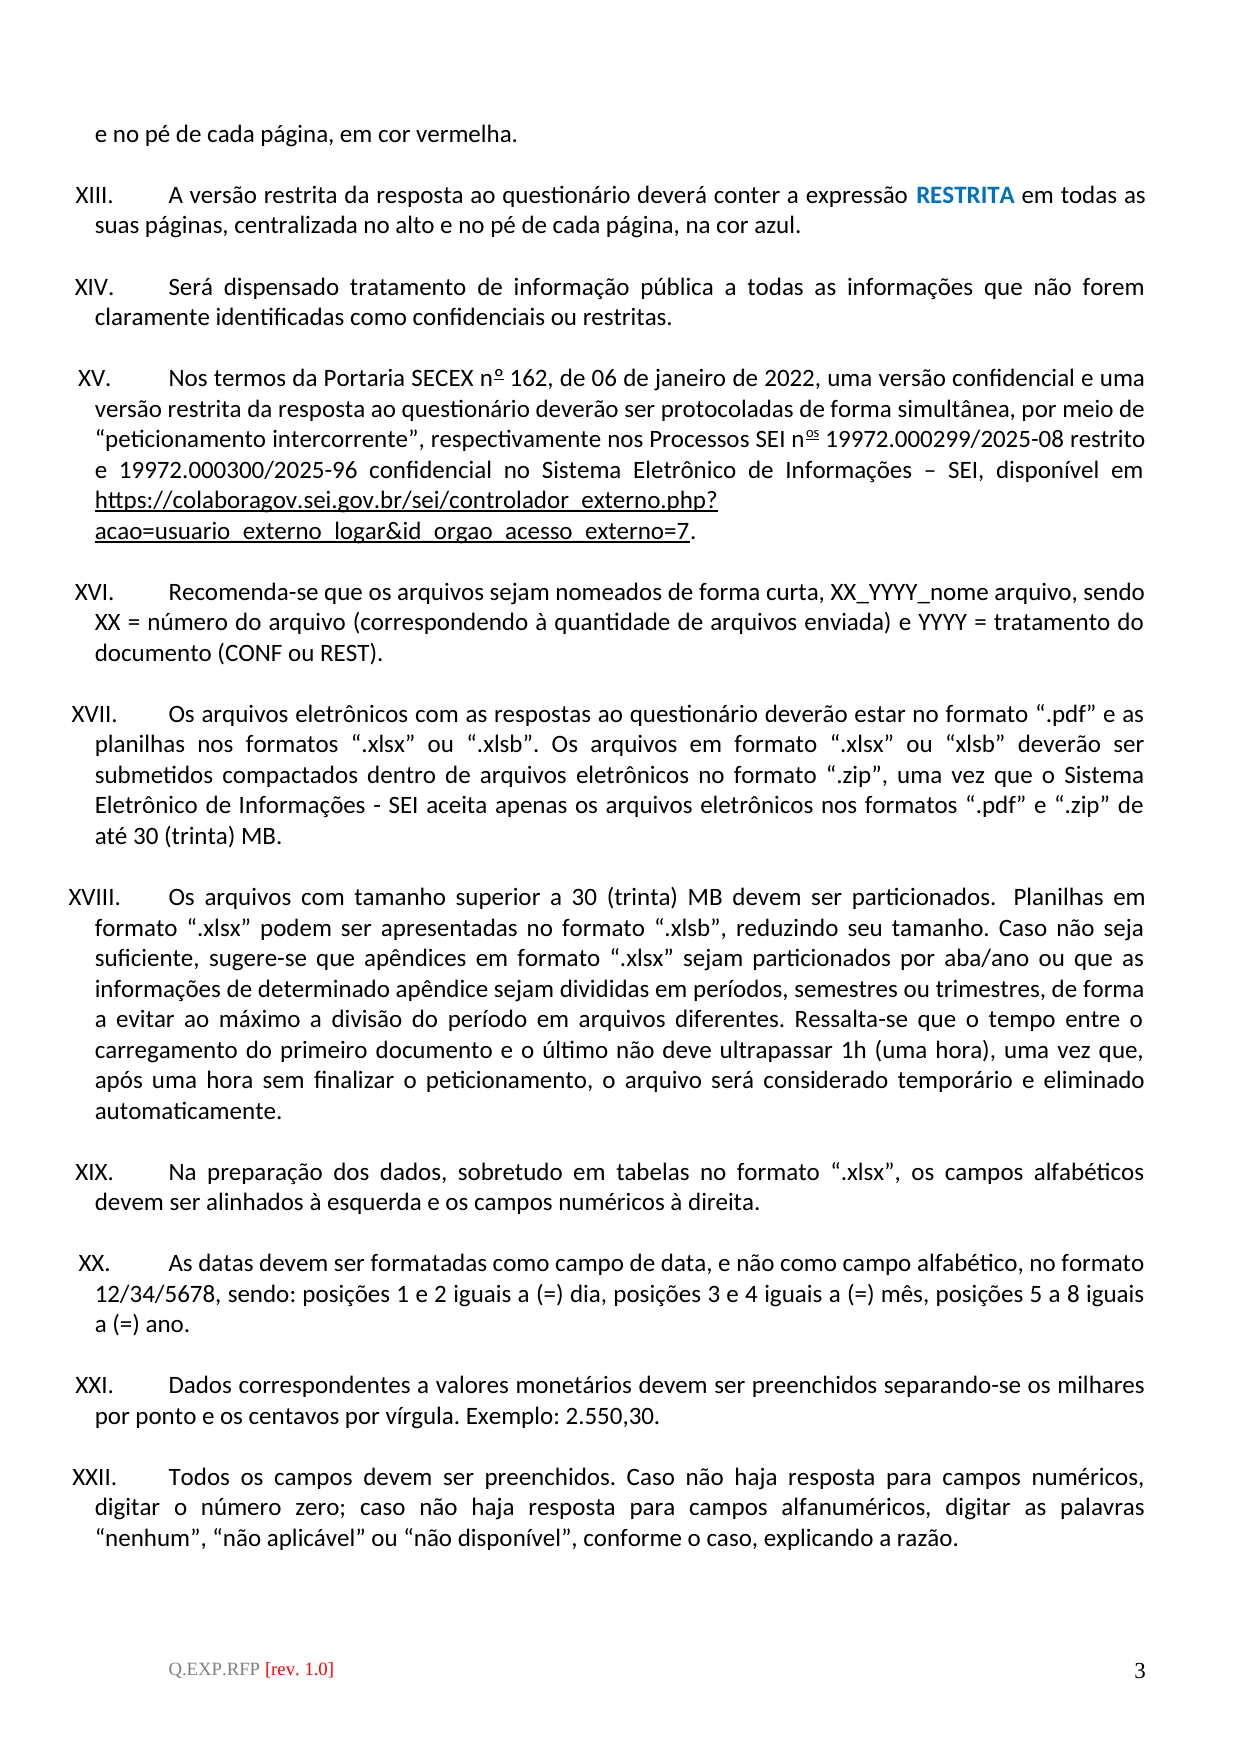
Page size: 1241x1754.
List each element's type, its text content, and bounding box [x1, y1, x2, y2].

list Nos termos da Portaria SECEX nº 162, de 06 de janeiro de 2022, uma versão confidencial e uma versão restrita da resposta ao questionário deverão ser protocoladas de forma simultânea, por meio de “peticionamento intercorrente”, respectivamente nos Processos SEI nos 19972.000299/2025-08 restrito e 19972.000300/2025-96 confidencial no Sistema Eletrônico de Informações – SEI, disponível em https://colaboragov.sei.gov.br/sei/controlador_externo.php?acao=usuario_externo_logar&id_orgao_acesso_externo=7. [94, 362, 1146, 545]
list Os arquivos com tamanho superior a 30 (trinta) MB devem ser particionados. Planilhas em formato “.xlsx” podem ser apresentadas no formato “.xlsb”, reduzindo seu tamanho. Caso não seja suficiente, sugere-se que apêndices em formato “.xlsx” sejam particionados por aba/ano ou que as informações de determinado apêndice sejam divididas em períodos, semestres ou trimestres, de forma a evitar ao máximo a divisão do período em arquivos diferentes. Ressalta-se que o tempo entre o carregamento do primeiro documento e o último não deve ultrapassar 1h (uma hora), uma vez que, após uma hora sem finalizar o peticionamento, o arquivo será considerado temporário e eliminado automaticamente. [94, 881, 1146, 1125]
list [94, 118, 1146, 149]
list Todos os campos devem ser preenchidos. Caso não haja resposta para campos numéricos, digitar o número zero; caso não haja resposta para campos alfanuméricos, digitar as palavras “nenhum”, “não aplicável” ou “não disponível”, conforme o caso, explicando a razão. [94, 1461, 1146, 1553]
list Dados correspondentes a valores monetários devem ser preenchidos separando-se os milhares por ponto e os centavos por vírgula. Exemplo: 2.550,30. [94, 1369, 1146, 1431]
list Será dispensado tratamento de informação pública a todas as informações que não forem claramente identificadas como confidenciais ou restritas. [94, 271, 1146, 332]
list A versão restrita da resposta ao questionário deverá conter a expressão RESTRITA em todas as suas páginas, centralizada no alto e no pé de cada página, na cor azul. [94, 179, 1146, 240]
list Na preparação dos dados, sobretudo em tabelas no formato “.xlsx”, os campos alfabéticos devem ser alinhados à esquerda e os campos numéricos à direita. [94, 1156, 1146, 1217]
list Os arquivos eletrônicos com as respostas ao questionário deverão estar no formato “.pdf” e as planilhas nos formatos “.xlsx” ou “.xlsb”. Os arquivos em formato “.xlsx” ou “xlsb” deverão ser submetidos compactados dentro de arquivos eletrônicos no formato “.zip”, uma vez que o Sistema Eletrônico de Informações - SEI aceita apenas os arquivos eletrônicos nos formatos “.pdf” e “.zip” de até 30 (trinta) MB. [94, 698, 1146, 851]
list As datas devem ser formatadas como campo de data, e não como campo alfabético, no formato 12/34/5678, sendo: posições 1 e 2 iguais a (=) dia, posições 3 e 4 iguais a (=) mês, posições 5 a 8 iguais a (=) ano. [94, 1247, 1146, 1339]
list Recomenda-se que os arquivos sejam nomeados de forma curta, XX_YYYY_nome arquivo, sendo XX = número do arquivo (correspondendo à quantidade de arquivos enviada) e YYYY = tratamento do documento (CONF ou REST). [94, 576, 1146, 667]
